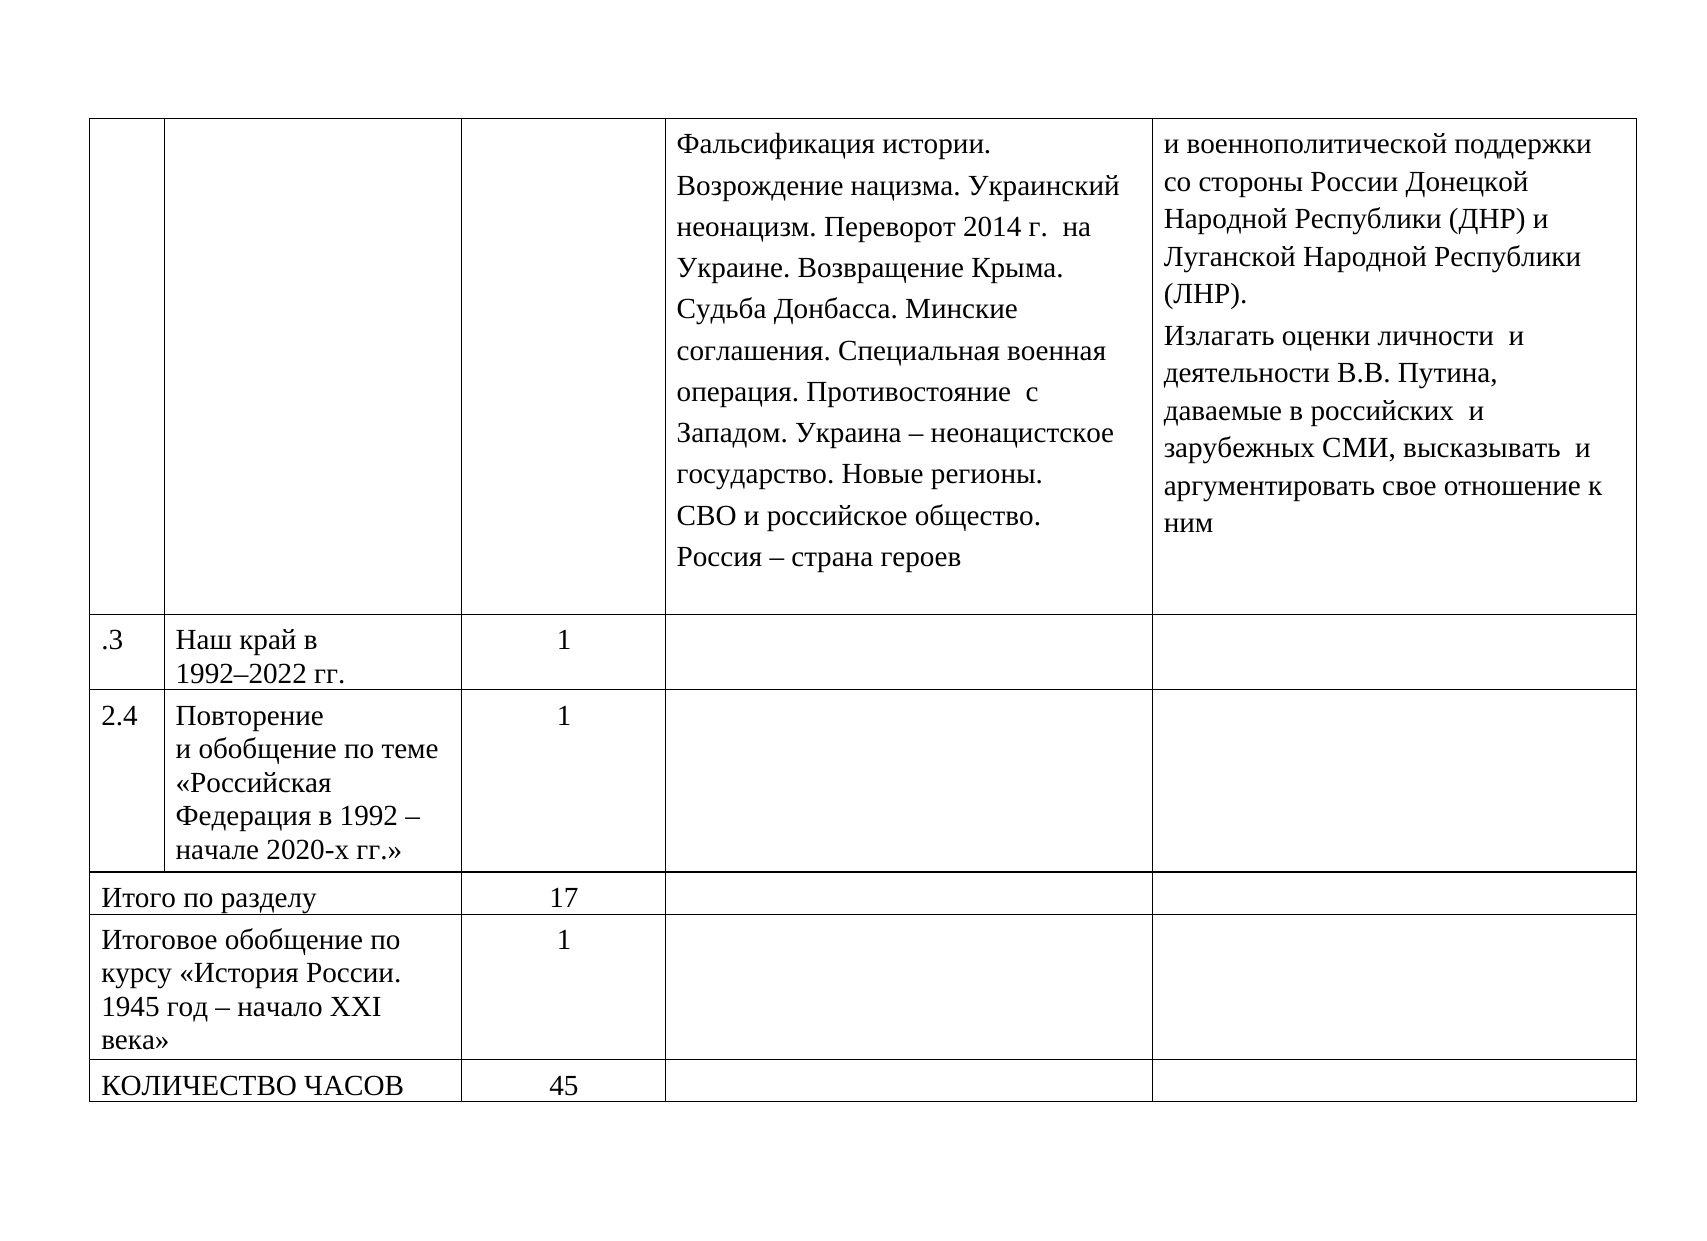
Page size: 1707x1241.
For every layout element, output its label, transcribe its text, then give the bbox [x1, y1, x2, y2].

table_cell [1153, 915, 1636, 1059]
table_cell Итого по разделу [90, 873, 461, 913]
table_cell Повторение и обобщение по теме «Российская Федерация в 1992 – начале 2020-х гг.» [165, 690, 461, 871]
table_cell Итоговое обобщение по курсу «История России. 1945 год – начало ХХI века» [90, 915, 461, 1059]
table_cell [1153, 1060, 1636, 1101]
table_cell [666, 915, 1152, 1059]
table_cell [1153, 615, 1636, 689]
table_cell 17 [462, 873, 665, 913]
table_header [462, 119, 665, 614]
table_cell [666, 873, 1152, 913]
table_cell [666, 690, 1152, 871]
table_cell 1 [462, 615, 665, 689]
table_cell 1 [462, 690, 665, 871]
table_cell 45 [462, 1060, 665, 1101]
table_header [165, 119, 461, 614]
table_cell [666, 1060, 1152, 1101]
table_cell [666, 615, 1152, 689]
table_cell .3 [90, 615, 164, 689]
table_cell 2.4 [90, 690, 164, 871]
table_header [666, 119, 1152, 614]
table_cell 1 [462, 915, 665, 1059]
table_cell Наш край в 1992–2022 гг. [165, 615, 461, 689]
table_cell [1153, 690, 1636, 871]
table_cell [1153, 873, 1636, 913]
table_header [1153, 119, 1636, 614]
table_cell КОЛИЧЕСТВО ЧАСОВ [90, 1060, 461, 1101]
table_header [90, 119, 164, 614]
